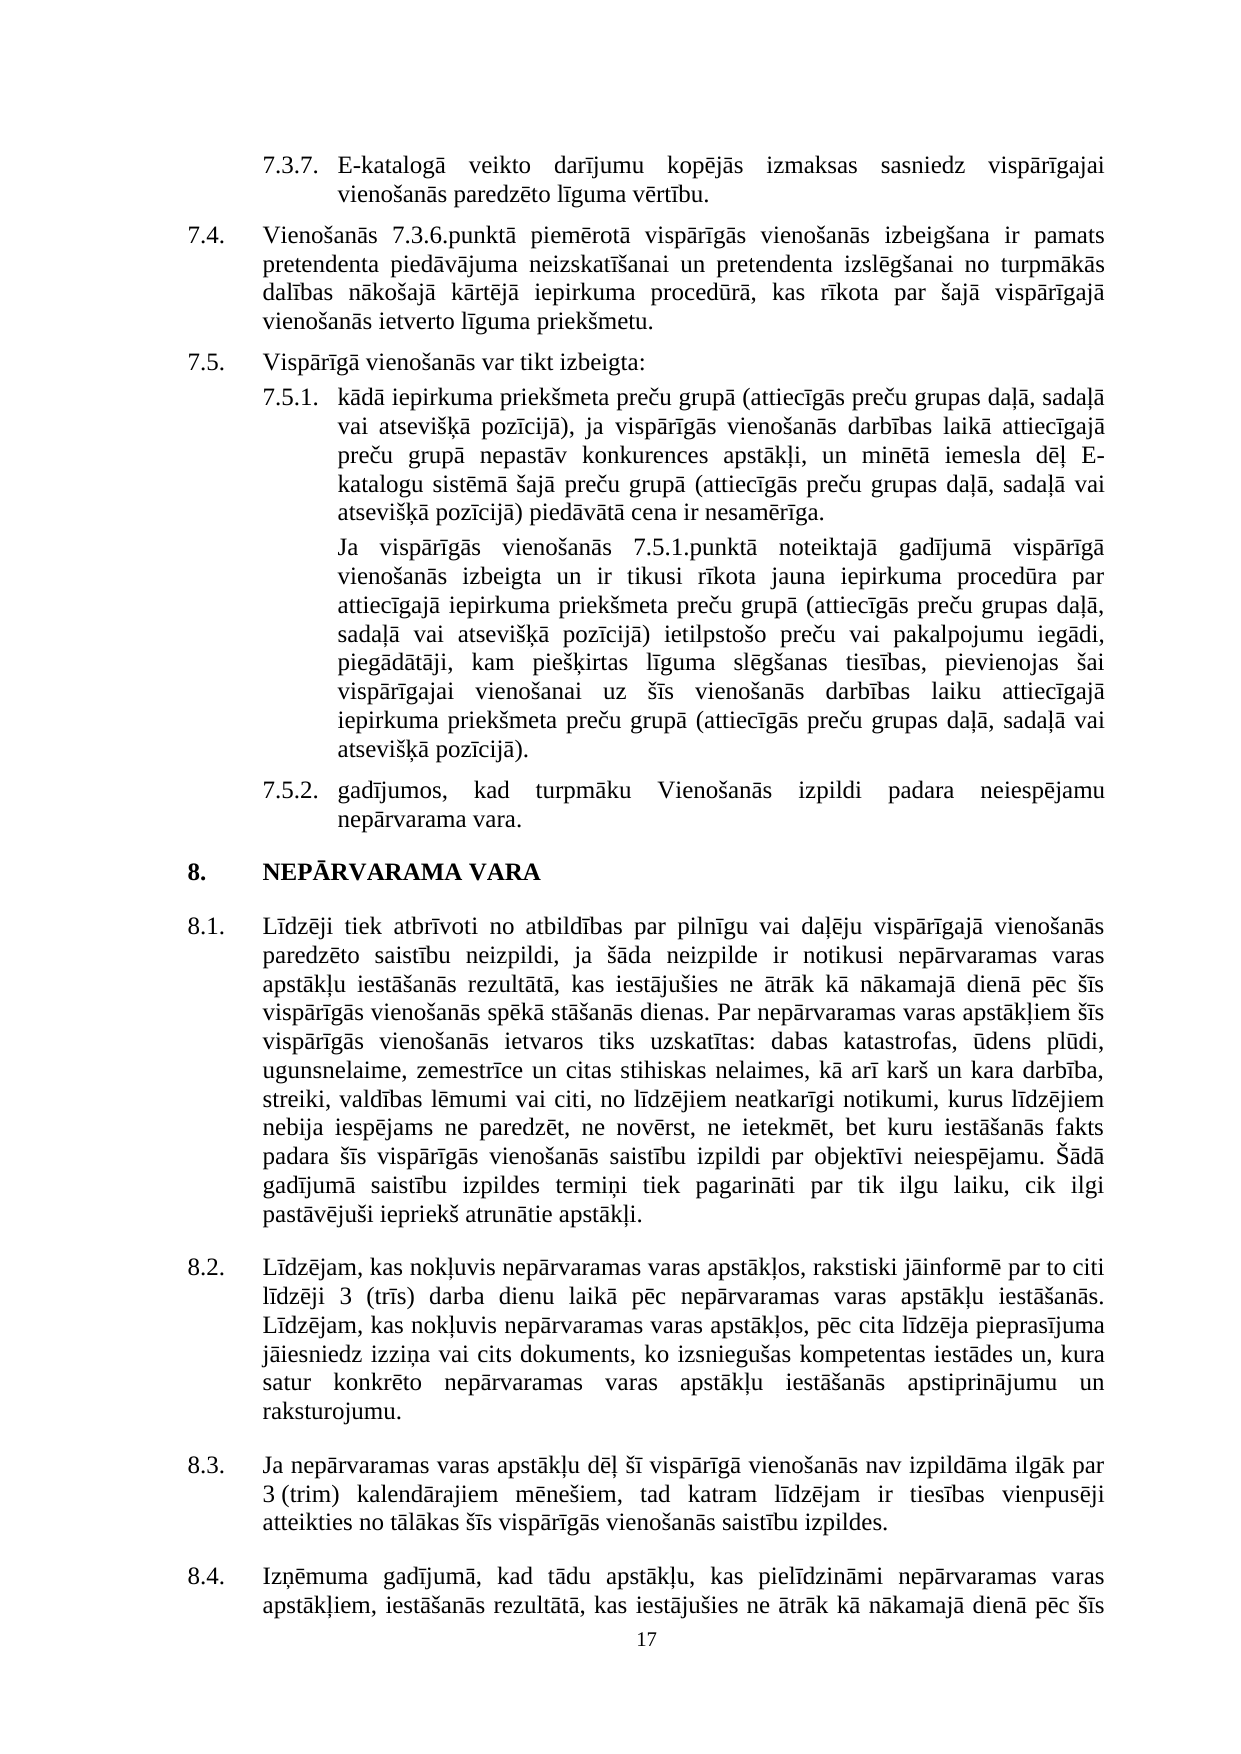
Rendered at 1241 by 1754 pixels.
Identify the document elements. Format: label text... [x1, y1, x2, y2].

text 7.3.7. E-katalogā veikto darījumu kopējās izmaksas sasniedz vispārīgajai vienošanās paredzēto līguma vērtību. [262, 150, 1105, 207]
text 8. NEPĀRVARAMA VARA [187, 857, 1105, 886]
text 8.2. Līdzējam, kas nokļuvis nepārvaramas varas apstākļos, rakstiski jāinformē par to citi līdzēji 3 (trīs) darba dienu laikā pēc nepārvaramas varas apstākļu iestāšanās. Līdzējam, kas nokļuvis nepārvaramas varas apstākļos, pēc cita līdzēja pieprasījuma jāiesniedz izziņa vai cits dokuments, ko izsniegušas kompetentas iestādes un, kura satur konkrēto nepārvaramas varas apstākļu iestāšanās apstiprinājumu un raksturojumu. [187, 1252, 1105, 1425]
text Ja vispārīgās vienošanās 7.5.1.punktā noteiktajā gadījumā vispārīgā vienošanās izbeigta un ir tikusi rīkota jauna iepirkuma procedūra par attiecīgajā iepirkuma priekšmeta preču grupā (attiecīgās preču grupas daļā, sadaļā vai atsevišķā pozīcijā) ietilpstošo preču vai pakalpojumu iegādi, piegādātāji, kam piešķirtas līguma slēgšanas tiesības, pievienojas šai vispārīgajai vienošanai uz šīs vienošanās darbības laiku attiecīgajā iepirkuma priekšmeta preču grupā (attiecīgās preču grupas daļā, sadaļā vai atsevišķā pozīcijā). [337, 532, 1105, 762]
text 7.5.1. kādā iepirkuma priekšmeta preču grupā (attiecīgās preču grupas daļā, sadaļā vai atsevišķā pozīcijā), ja vispārīgās vienošanās darbības laikā attiecīgajā preču grupā nepastāv konkurences apstākļi, un minētā iemesla dēļ E-katalogu sistēmā šajā preču grupā (attiecīgās preču grupas daļā, sadaļā vai atsevišķā pozīcijā) piedāvātā cena ir nesamērīga. [262, 382, 1105, 526]
text 8.3. Ja nepārvaramas varas apstākļu dēļ šī vispārīgā vienošanās nav izpildāma ilgāk par 3 (trim) kalendārajiem mēnešiem, tad katram līdzējam ir tiesības vienpusēji atteikties no tālākas šīs vispārīgās vienošanās saistību izpildes. [187, 1450, 1105, 1536]
text 7.5.2. gadījumos, kad turpmāku Vienošanās izpildi padara neiespējamu nepārvarama vara. [262, 775, 1105, 832]
text 8.1. Līdzēji tiek atbrīvoti no atbildības par pilnīgu vai daļēju vispārīgajā vienošanās paredzēto saistību neizpildi, ja šāda neizpilde ir notikusi nepārvaramas varas apstākļu iestāšanās rezultātā, kas iestājušies ne ātrāk kā nākamajā dienā pēc šīs vispārīgās vienošanās spēkā stāšanās dienas. Par nepārvaramas varas apstākļiem šīs vispārīgās vienošanās ietvaros tiks uzskatītas: dabas katastrofas, ūdens plūdi, ugunsnelaime, zemestrīce un citas stihiskas nelaimes, kā arī karš un kara darbība, streiki, valdības lēmumi vai citi, no līdzējiem neatkarīgi notikumi, kurus līdzējiem nebija iespējams ne paredzēt, ne novērst, ne ietekmēt, bet kuru iestāšanās fakts padara šīs vispārīgās vienošanās saistību izpildi par objektīvi neiespējamu. Šādā gadījumā saistību izpildes termiņi tiek pagarināti par tik ilgu laiku, cik ilgi pastāvējuši iepriekš atrunātie apstākļi. [187, 911, 1105, 1227]
text 7.4. Vienošanās 7.3.6.punktā piemērotā vispārīgās vienošanās izbeigšana ir pamats pretendenta piedāvājuma neizskatīšanai un pretendenta izslēgšanai no turpmākās dalības nākošajā kārtējā iepirkuma procedūrā, kas rīkota par šajā vispārīgajā vienošanās ietverto līguma priekšmetu. [187, 220, 1105, 335]
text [187, 1561, 1105, 1619]
text 7.5. Vispārīgā vienošanās var tikt izbeigta: [187, 347, 1105, 376]
